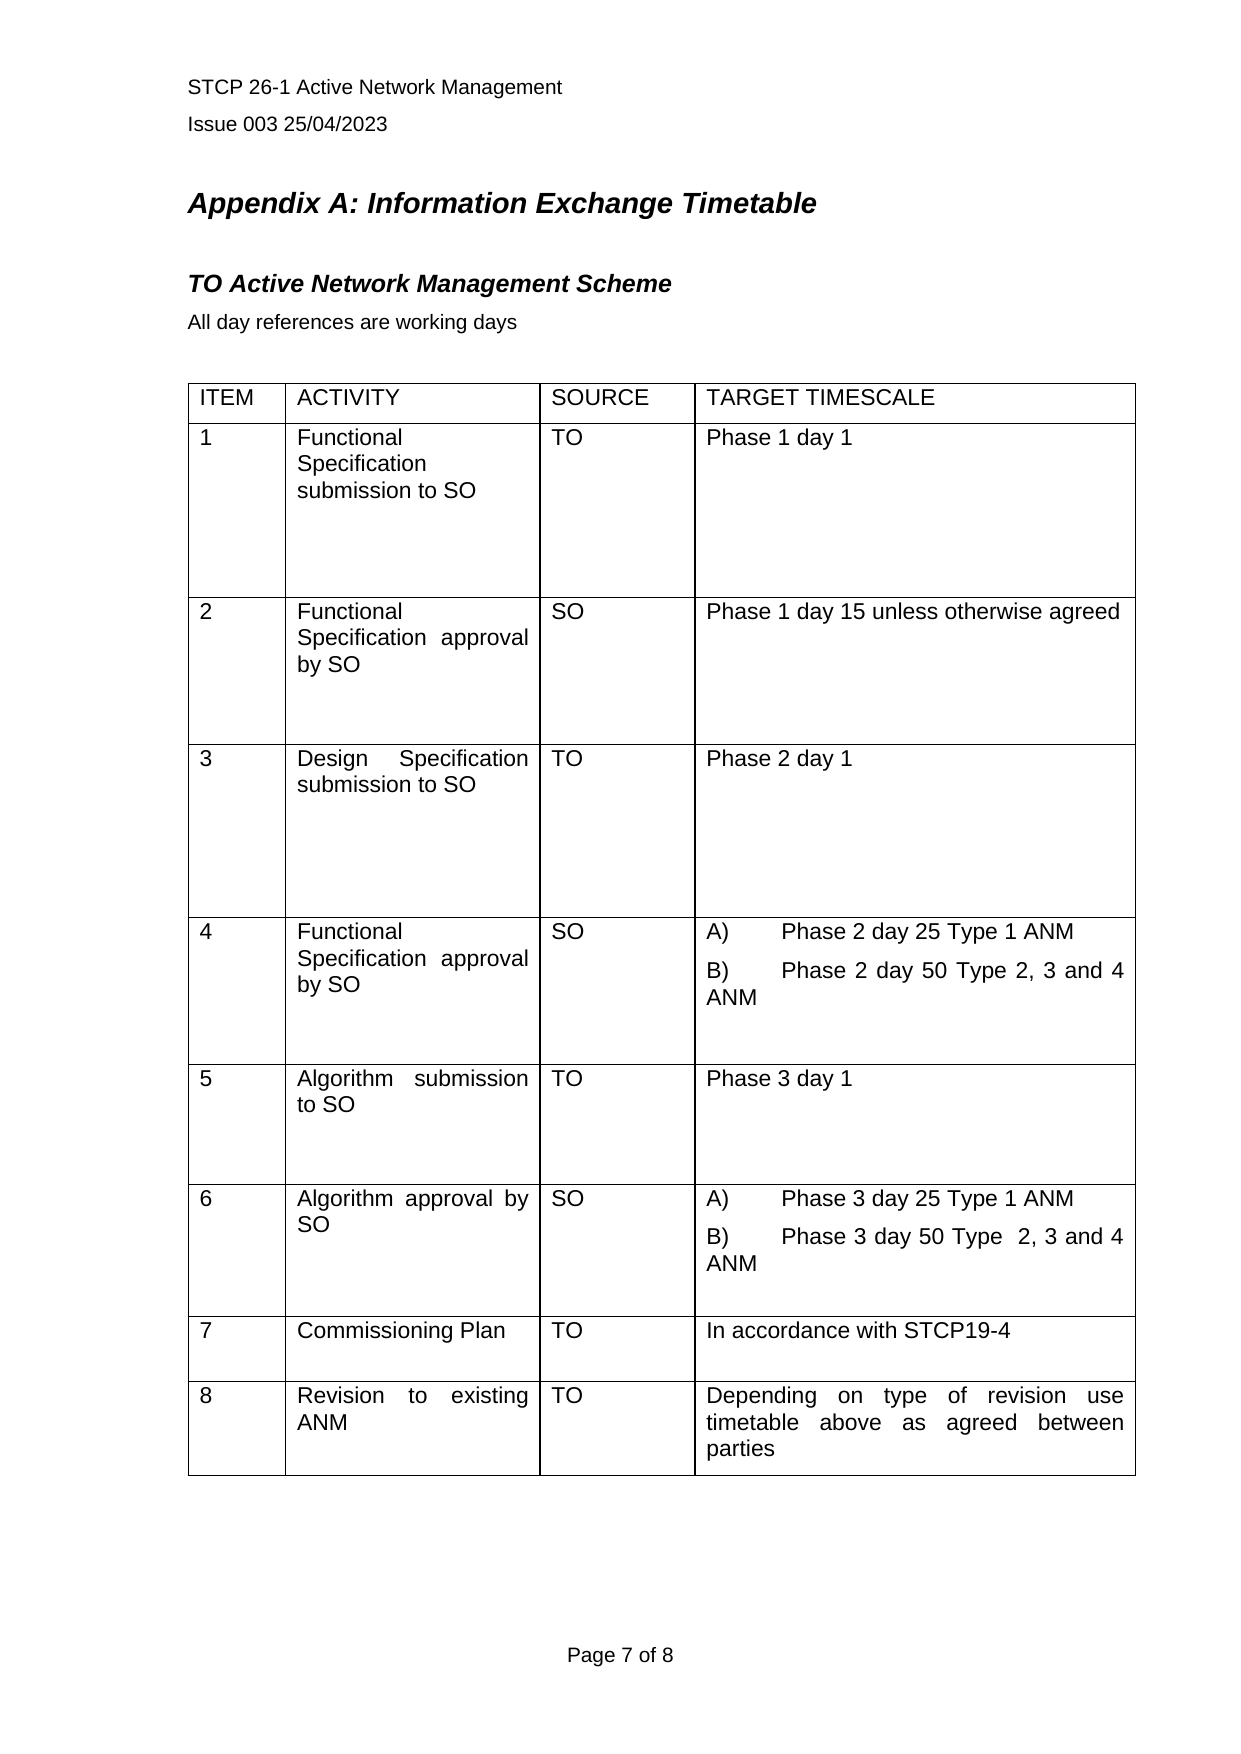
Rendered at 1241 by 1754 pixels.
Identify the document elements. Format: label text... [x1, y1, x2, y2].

text TO Active Network Management Scheme [187, 269, 1053, 298]
table_cell 6 [189, 1185, 285, 1316]
table_cell 1 [189, 424, 285, 597]
table_cell 3 [189, 745, 285, 917]
table_cell TO [541, 1065, 694, 1183]
table_cell Functional Specification submission to SO [286, 424, 539, 597]
table_cell Phase 3 day 25 Type 1 ANM Phase 3 day 50 Type 2, 3 and 4 ANM [696, 1185, 1135, 1316]
table_cell 4 [189, 918, 285, 1064]
table_cell SO [541, 598, 694, 743]
table_cell Phase 1 day 1 [696, 424, 1135, 597]
table_header ACTIVITY [286, 384, 539, 423]
table_cell Functional Specification approval by SO [286, 598, 539, 743]
table_cell Phase 2 day 1 [696, 745, 1135, 917]
table_cell 7 [189, 1317, 285, 1381]
table_cell 2 [189, 598, 285, 743]
text Appendix A: Information Exchange Timetable [187, 186, 1053, 220]
table_cell Phase 3 day 1 [696, 1065, 1135, 1183]
table_cell SO [541, 918, 694, 1064]
table_cell TO [541, 1382, 694, 1475]
table_cell Depending on type of revision use timetable above as agreed between parties [696, 1382, 1135, 1475]
table_cell Algorithm submission to SO [286, 1065, 539, 1183]
table_cell SO [541, 1185, 694, 1316]
table_header ITEM [189, 384, 285, 423]
table_cell Revision to existing ANM [286, 1382, 539, 1475]
table_cell Commissioning Plan [286, 1317, 539, 1381]
table_cell Functional Specification approval by SO [286, 918, 539, 1064]
table_cell In accordance with STCP19-4 [696, 1317, 1135, 1381]
table_cell Design Specification submission to SO [286, 745, 539, 917]
table_header TARGET TIMESCALE [696, 384, 1135, 423]
table_header SOURCE [541, 384, 694, 423]
table_cell Phase 2 day 25 Type 1 ANM Phase 2 day 50 Type 2, 3 and 4 ANM [696, 918, 1135, 1064]
table_cell 5 [189, 1065, 285, 1183]
table_cell Phase 1 day 15 unless otherwise agreed [696, 598, 1135, 743]
text All day references are working days [187, 310, 1053, 334]
table_cell 8 [189, 1382, 285, 1475]
table_cell TO [541, 745, 694, 917]
table_cell TO [541, 1317, 694, 1381]
table_cell Algorithm approval by SO [286, 1185, 539, 1316]
table_cell TO [541, 424, 694, 597]
